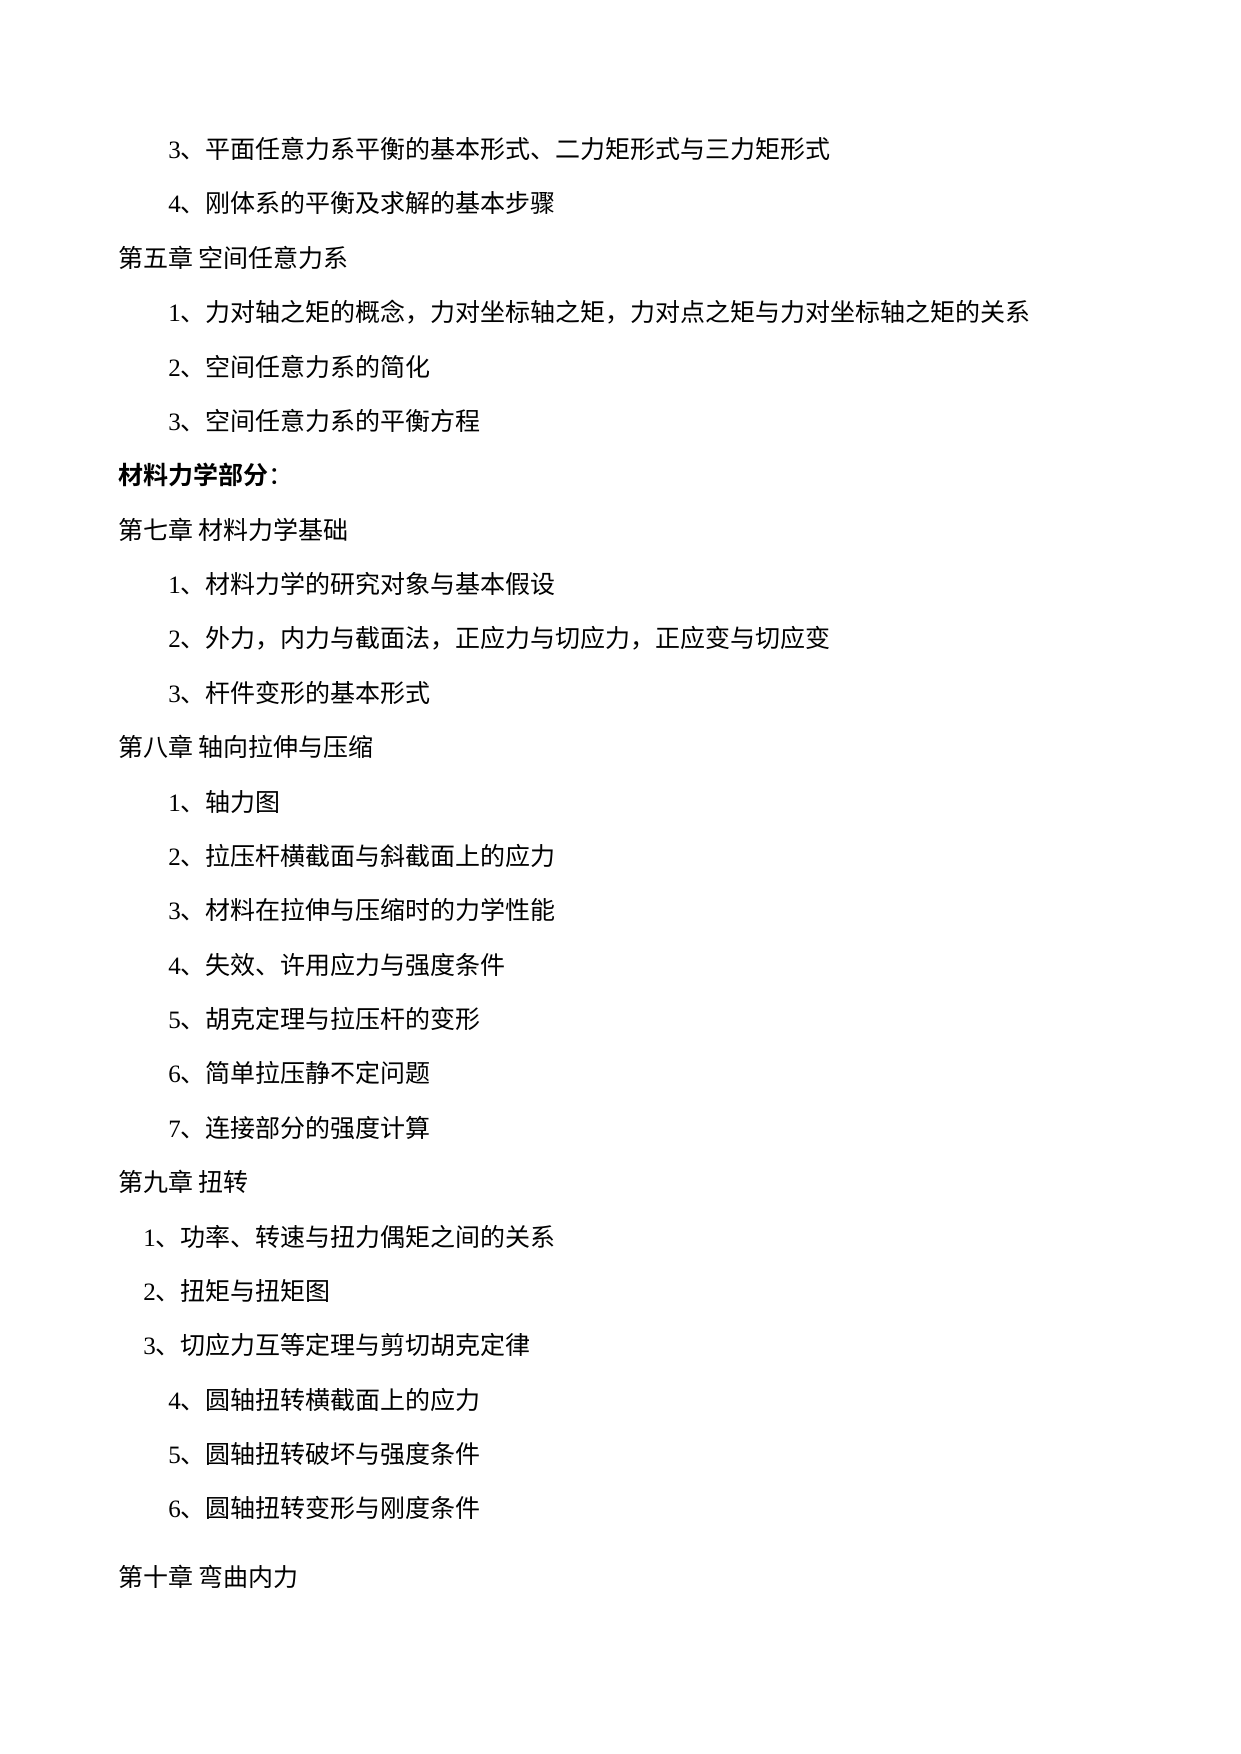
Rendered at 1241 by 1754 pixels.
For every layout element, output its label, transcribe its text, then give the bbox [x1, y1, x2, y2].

text 3、切应力互等定理与剪切胡克定律 [118, 1326, 1122, 1362]
text 2、扭矩与扭矩图 [118, 1271, 1122, 1308]
text 2、拉压杆横截面与斜截面上的应力 [118, 836, 1122, 873]
text 4、圆轴扭转横截面上的应力 [118, 1380, 1122, 1416]
text 第十章 弯曲内力 [118, 1543, 1122, 1608]
text 6、简单拉压静不定问题 [118, 1054, 1122, 1090]
text 1、功率、转速与扭力偶矩之间的关系 [118, 1217, 1122, 1253]
text 2、外力，内力与截面法，正应力与切应力，正应变与切应变 [118, 619, 1122, 655]
text 第八章 轴向拉伸与压缩 [118, 728, 1122, 764]
text 1、轴力图 [118, 782, 1122, 818]
text 5、圆轴扭转破坏与强度条件 [118, 1434, 1122, 1471]
text 第七章 材料力学基础 [118, 510, 1122, 546]
text 第九章 扭转 [118, 1163, 1122, 1199]
text 5、胡克定理与拉压杆的变形 [118, 999, 1122, 1036]
text 1、材料力学的研究对象与基本假设 [118, 564, 1122, 601]
text 3、材料在拉伸与压缩时的力学性能 [118, 891, 1122, 927]
text 1、力对轴之矩的概念，力对坐标轴之矩，力对点之矩与力对坐标轴之矩的关系 [118, 293, 1122, 329]
text 材料力学部分： [118, 456, 1122, 492]
text 2、空间任意力系的简化 [118, 347, 1122, 383]
text 6、圆轴扭转变形与刚度条件 [118, 1489, 1122, 1525]
text 3、杆件变形的基本形式 [118, 673, 1122, 709]
text 第五章 空间任意力系 [118, 238, 1122, 274]
text 7、连接部分的强度计算 [118, 1108, 1122, 1144]
text 3、平面任意力系平衡的基本形式、二力矩形式与三力矩形式 [118, 129, 1122, 166]
text 4、刚体系的平衡及求解的基本步骤 [118, 184, 1122, 220]
text 3、空间任意力系的平衡方程 [118, 401, 1122, 438]
text 4、失效、许用应力与强度条件 [118, 945, 1122, 981]
